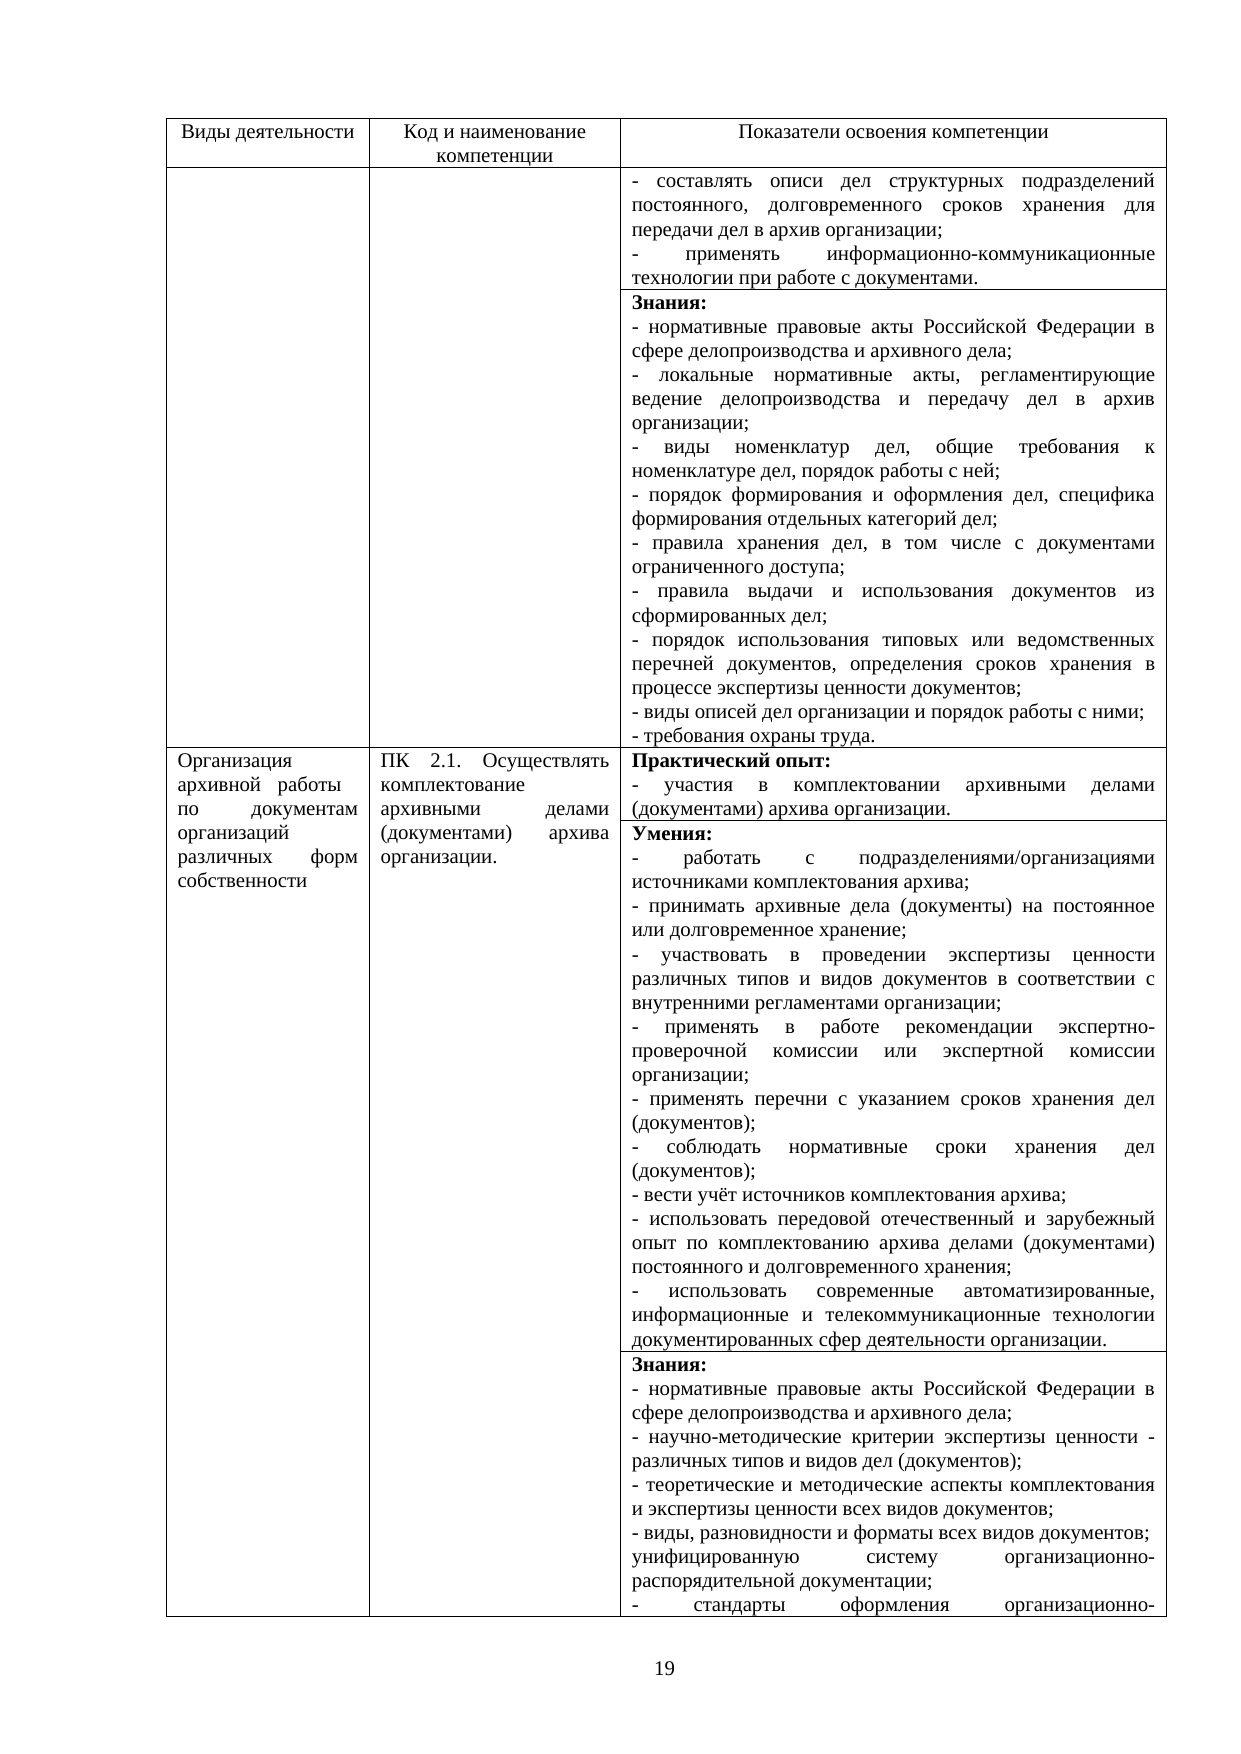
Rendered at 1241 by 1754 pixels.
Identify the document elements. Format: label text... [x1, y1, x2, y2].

table_cell Умения: - работать с подразделениями/организациями источниками комплектования архива; - принимать архивные дела (документы) на постоянное или долговременное хранение; - участвовать в проведении экспертизы ценности различных типов и видов документов в соответствии с внутренними регламентами организации; - применять в работе рекомендации экспертно-проверочной комиссии или экспертной комиссии организации; - применять перечни с указанием сроков хранения дел (документов); - соблюдать нормативные сроки хранения дел (документов); - вести учёт источников комплектования архива; - использовать передовой отечественный и зарубежный опыт по комплектованию архива делами (документами) постоянного и долговременного хранения; - использовать современные автоматизированные, информационные и телекоммуникационные технологии документированных сфер деятельности организации. [621, 821, 1166, 1351]
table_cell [621, 168, 1166, 289]
table_header Показатели освоения компетенции [621, 119, 1166, 167]
table_cell Знания: - нормативные правовые акты Российской Федерации в сфере делопроизводства и архивного дела; - локальные нормативные акты, регламентирующие ведение делопроизводства и передачу дел в архив организации; - виды номенклатур дел, общие требования к номенклатуре дел, порядок работы с ней; - порядок формирования и оформления дел, специфика формирования отдельных категорий дел; - правила хранения дел, в том числе с документами ограниченного доступа; - правила выдачи и использования документов из сформированных дел; - порядок использования типовых или ведомственных перечней документов, определения сроков хранения в процессе экспертизы ценности документов; - виды описей дел организации и порядок работы с ними; - требования охраны труда. [621, 290, 1166, 747]
table_cell ПК 2.1. Осуществлять комплектование архивными делами (документами) архива организации. [370, 748, 620, 1616]
table_cell Организация архивной работы по документам организаций различных форм собственности [167, 748, 369, 1616]
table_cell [621, 1352, 1166, 1616]
table_cell Практический опыт: - участия в комплектовании архивными делами (документами) архива организации. [621, 748, 1166, 820]
table_header Виды деятельности [167, 119, 369, 167]
table_header Код и наименование компетенции [370, 119, 620, 167]
